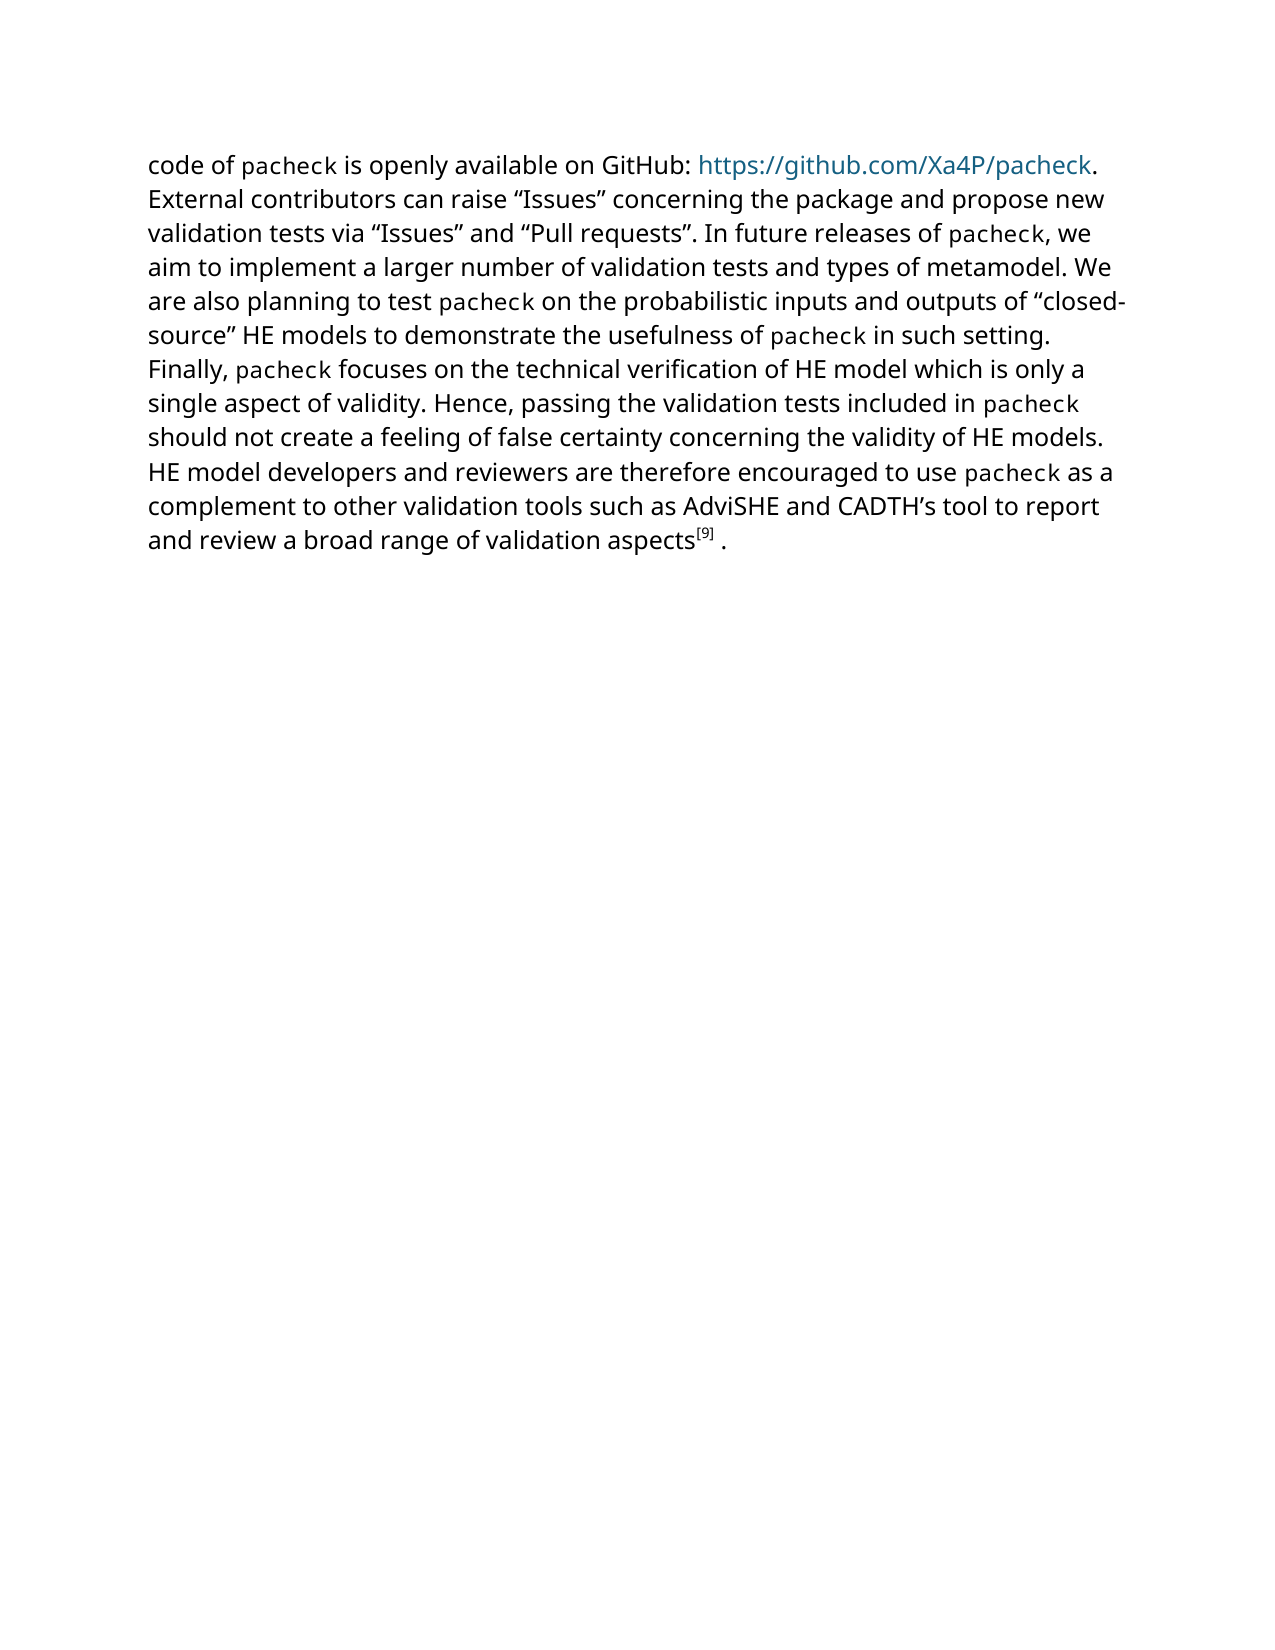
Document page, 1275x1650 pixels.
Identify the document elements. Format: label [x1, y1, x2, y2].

text [148, 148, 1127, 556]
